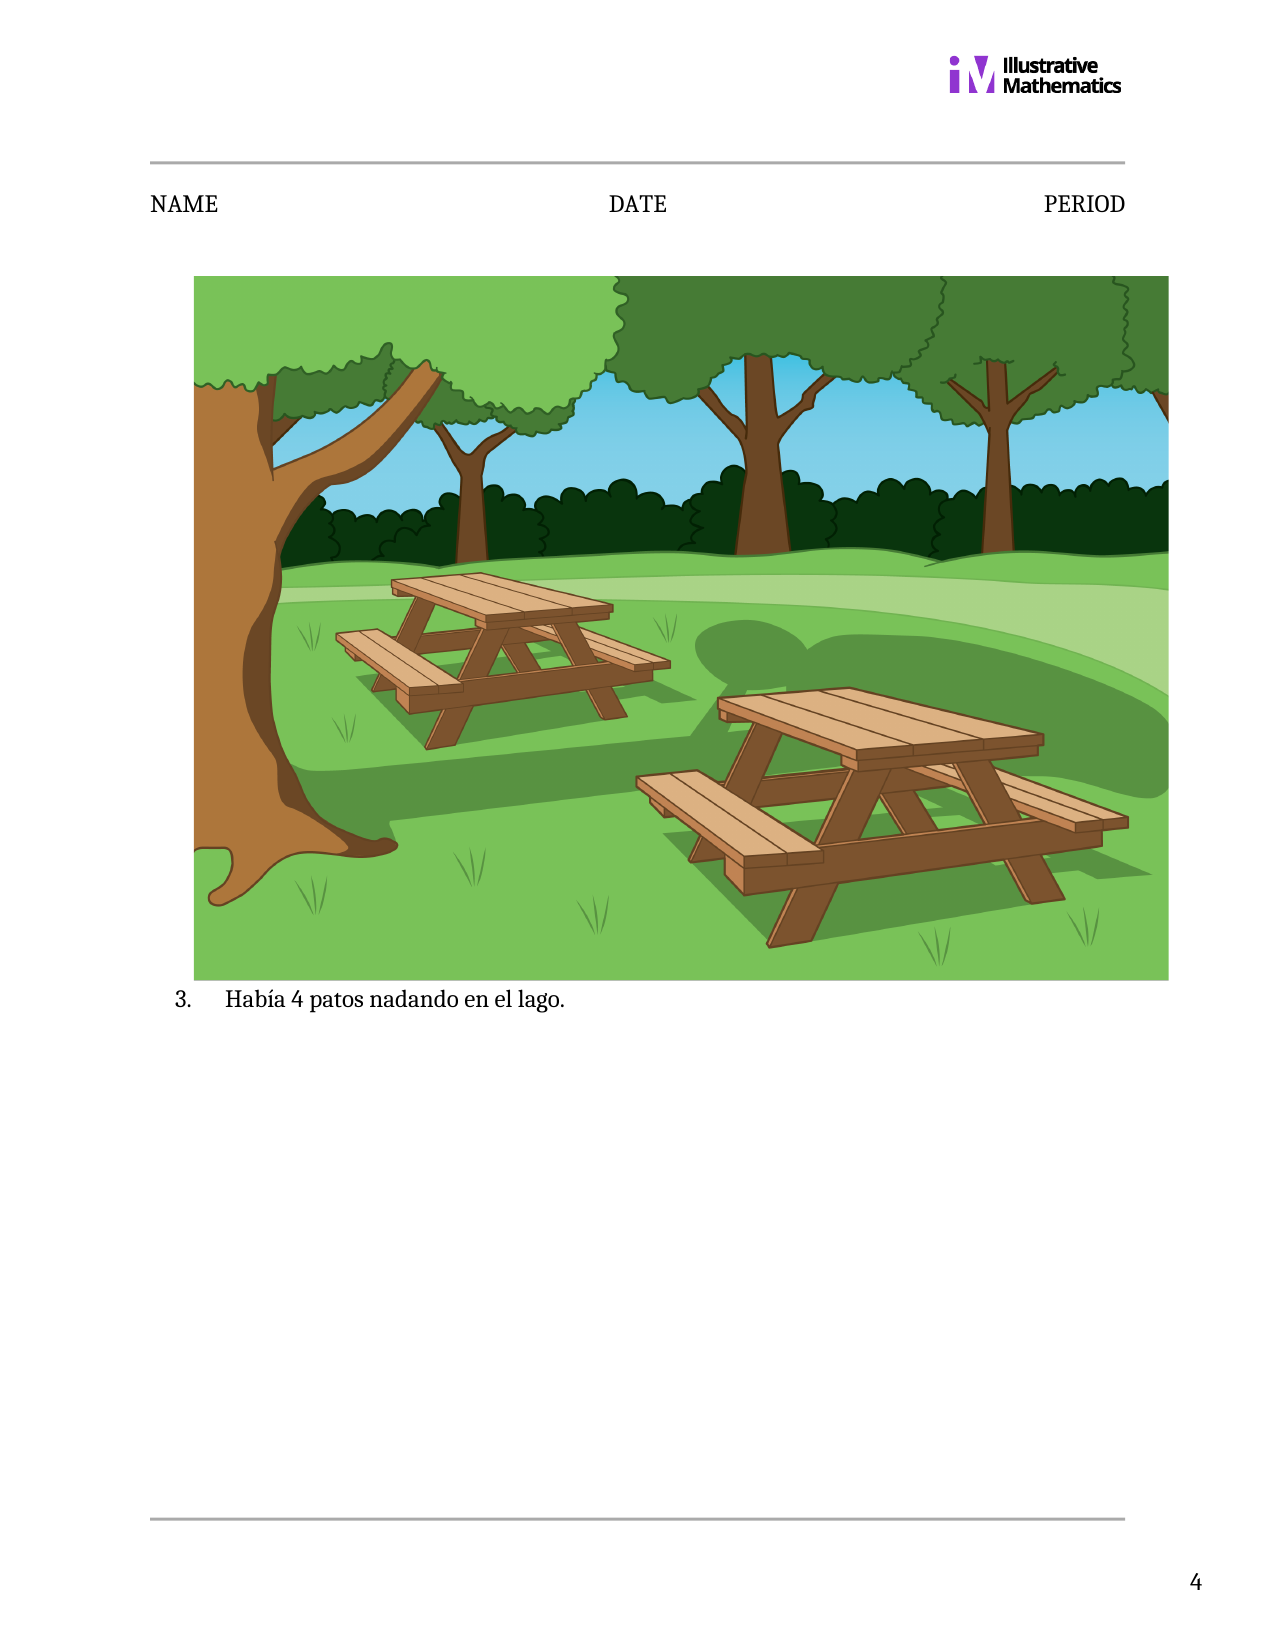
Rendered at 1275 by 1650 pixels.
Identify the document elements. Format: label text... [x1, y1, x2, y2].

picture [193, 276, 1169, 981]
list Había 4 patos nadando en el lago. [175, 984, 1125, 1013]
picture [949, 55, 1121, 93]
